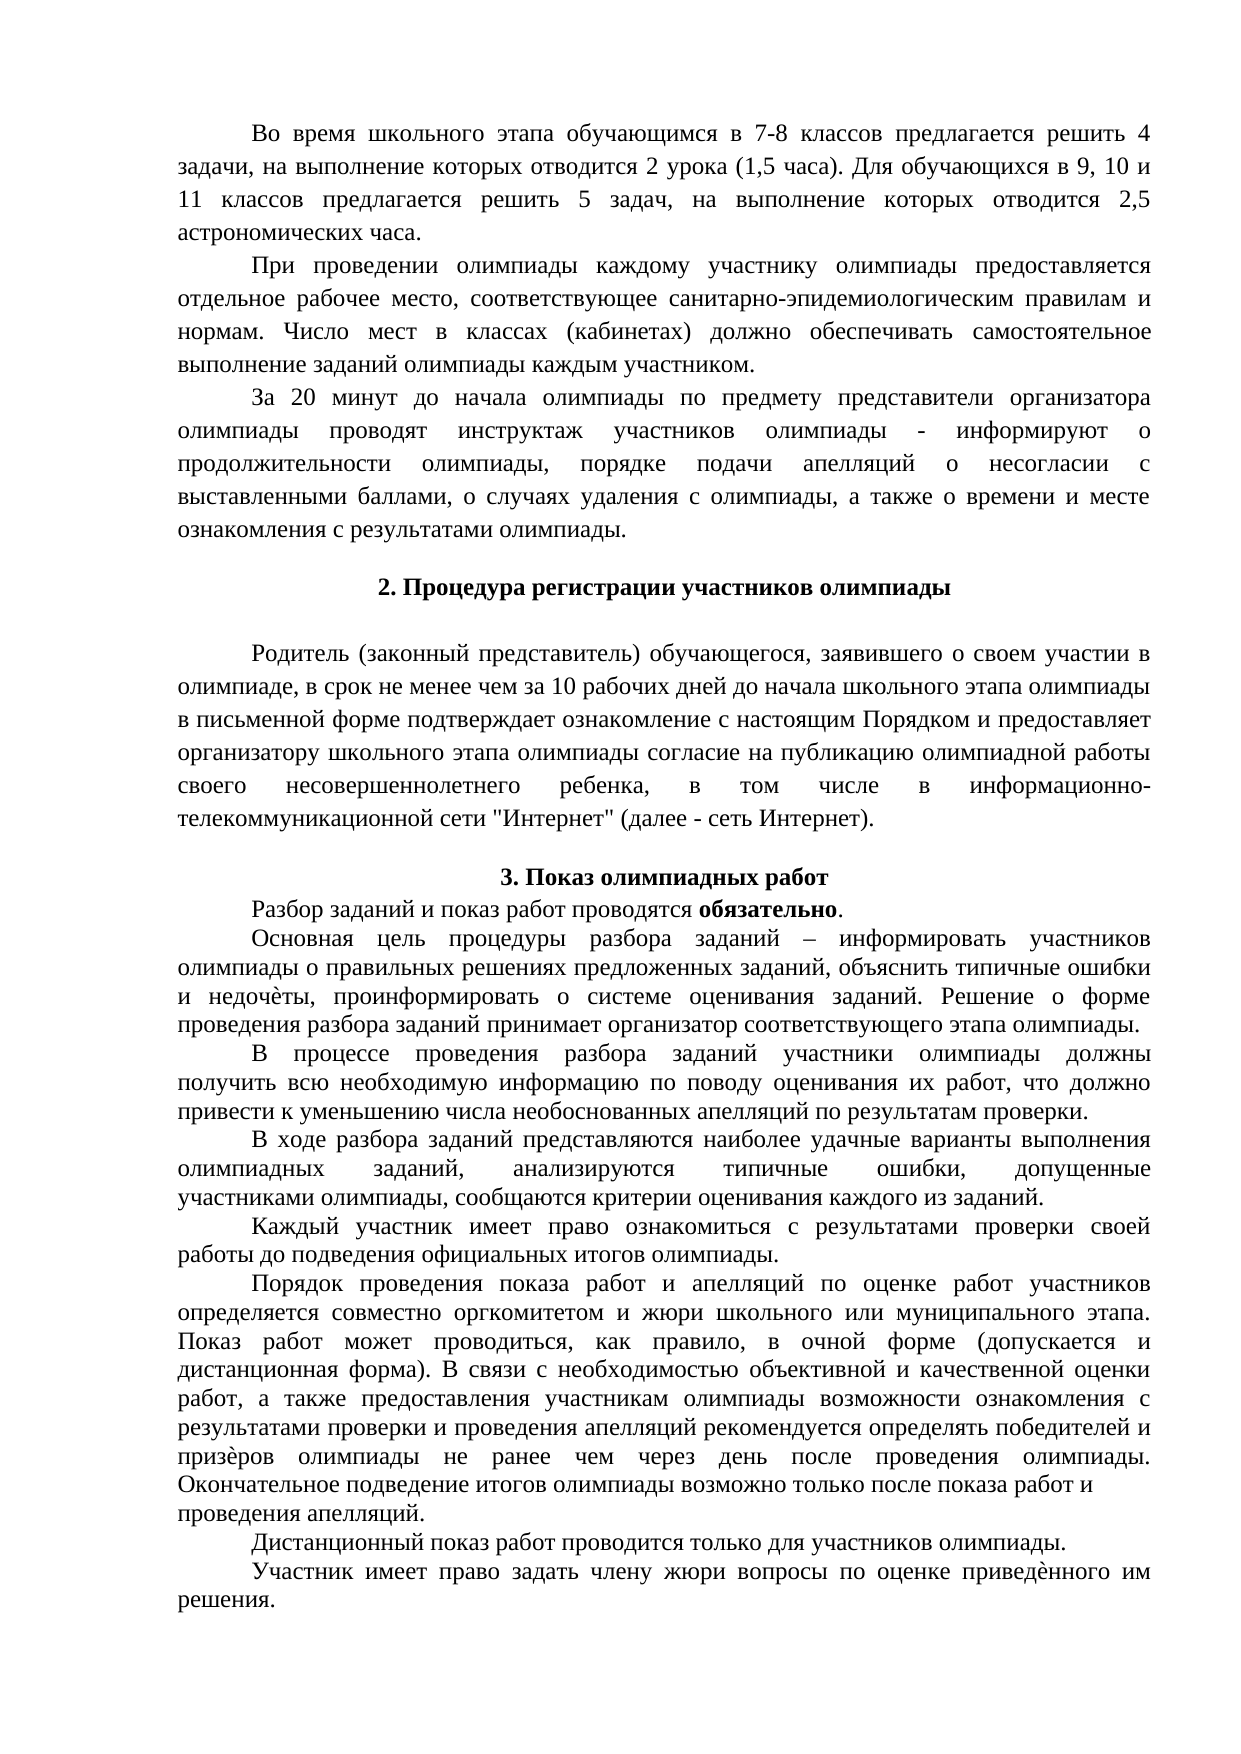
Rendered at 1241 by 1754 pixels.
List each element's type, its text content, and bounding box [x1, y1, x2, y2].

text В процессе проведения разбора заданий участники олимпиады должны получить всю необходимую информацию по поводу оценивания их работ, что должно привести к уменьшению числа необоснованных апелляций по результатам проверки. [177, 1038, 1152, 1124]
text Родитель (законный представитель) обучающегося, заявившего о своем участии в олимпиаде, в срок не менее чем за 10 рабочих дней до начала школьного этапа олимпиады в письменной форме подтверждает ознакомление с настоящим Порядком и предоставляет организатору школьного этапа олимпиады согласие на публикацию олимпиадной работы своего несовершеннолетнего ребенка, в том числе в информационно-телекоммуникационной сети "Интернет" (далее - сеть Интернет). [177, 638, 1152, 832]
text Участник имеет право задать члену жюри вопросы по оценке приведѐнного им решения. [177, 1556, 1152, 1613]
text проведения апелляций. [177, 1498, 1152, 1527]
text Порядок проведения показа работ и апелляций по оценке работ участников определяется совместно оргкомитетом и жюри школьного или муниципального этапа. Показ работ может проводиться, как правило, в очной форме (допускается и дистанционная форма). В связи с необходимостью объективной и качественной оценки работ, а также предоставления участникам олимпиады возможности ознакомления с результатами проверки и проведения апелляций рекомендуется определять победителей и призѐров олимпиады не ранее чем через день после проведения олимпиады. Окончательное подведение итогов олимпиады возможно только после показа работ и [177, 1268, 1152, 1498]
text 3. Показ олимпиадных работ [177, 862, 1152, 890]
text Во время школьного этапа обучающимся в 7-8 классов предлагается решить 4 задачи, на выполнение которых отводится 2 урока (1,5 часа). Для обучающихся в 9, 10 и 11 классов предлагается решить 5 задач, на выполнение которых отводится 2,5 астрономических часа. [177, 118, 1152, 246]
text Каждый участник имеет право ознакомиться с результатами проверки своей работы до подведения официальных итогов олимпиады. [177, 1211, 1152, 1268]
text За 20 минут до начала олимпиады по предмету представители организатора олимпиады проводят инструктаж участников олимпиады - информируют о продолжительности олимпиады, порядке подачи апелляций о несогласии с выставленными баллами, о случаях удаления с олимпиады, а также о времени и месте ознакомления с результатами олимпиады. [177, 382, 1152, 543]
text 2. Процедура регистрации участников олимпиады [177, 572, 1152, 601]
text При проведении олимпиады каждому участнику олимпиады предоставляется отдельное рабочее место, соответствующее санитарно-эпидемиологическим правилам и нормам. Число мест в классах (кабинетах) должно обеспечивать самостоятельное выполнение заданий олимпиады каждым участником. [177, 250, 1152, 378]
text Дистанционный показ работ проводится только для участников олимпиады. [177, 1527, 1152, 1556]
text Разбор заданий и показ работ проводятся обязательно. [177, 894, 1152, 923]
text Основная цель процедуры разбора заданий – информировать участников олимпиады о правильных решениях предложенных заданий, объяснить типичные ошибки и недочѐты, проинформировать о системе оценивания заданий. Решение о форме проведения разбора заданий принимает организатор соответствующего этапа олимпиады. [177, 923, 1152, 1038]
text В ходе разбора заданий представляются наиболее удачные варианты выполнения олимпиадных заданий, анализируются типичные ошибки, допущенные участниками олимпиады, сообщаются критерии оценивания каждого из заданий. [177, 1124, 1152, 1211]
